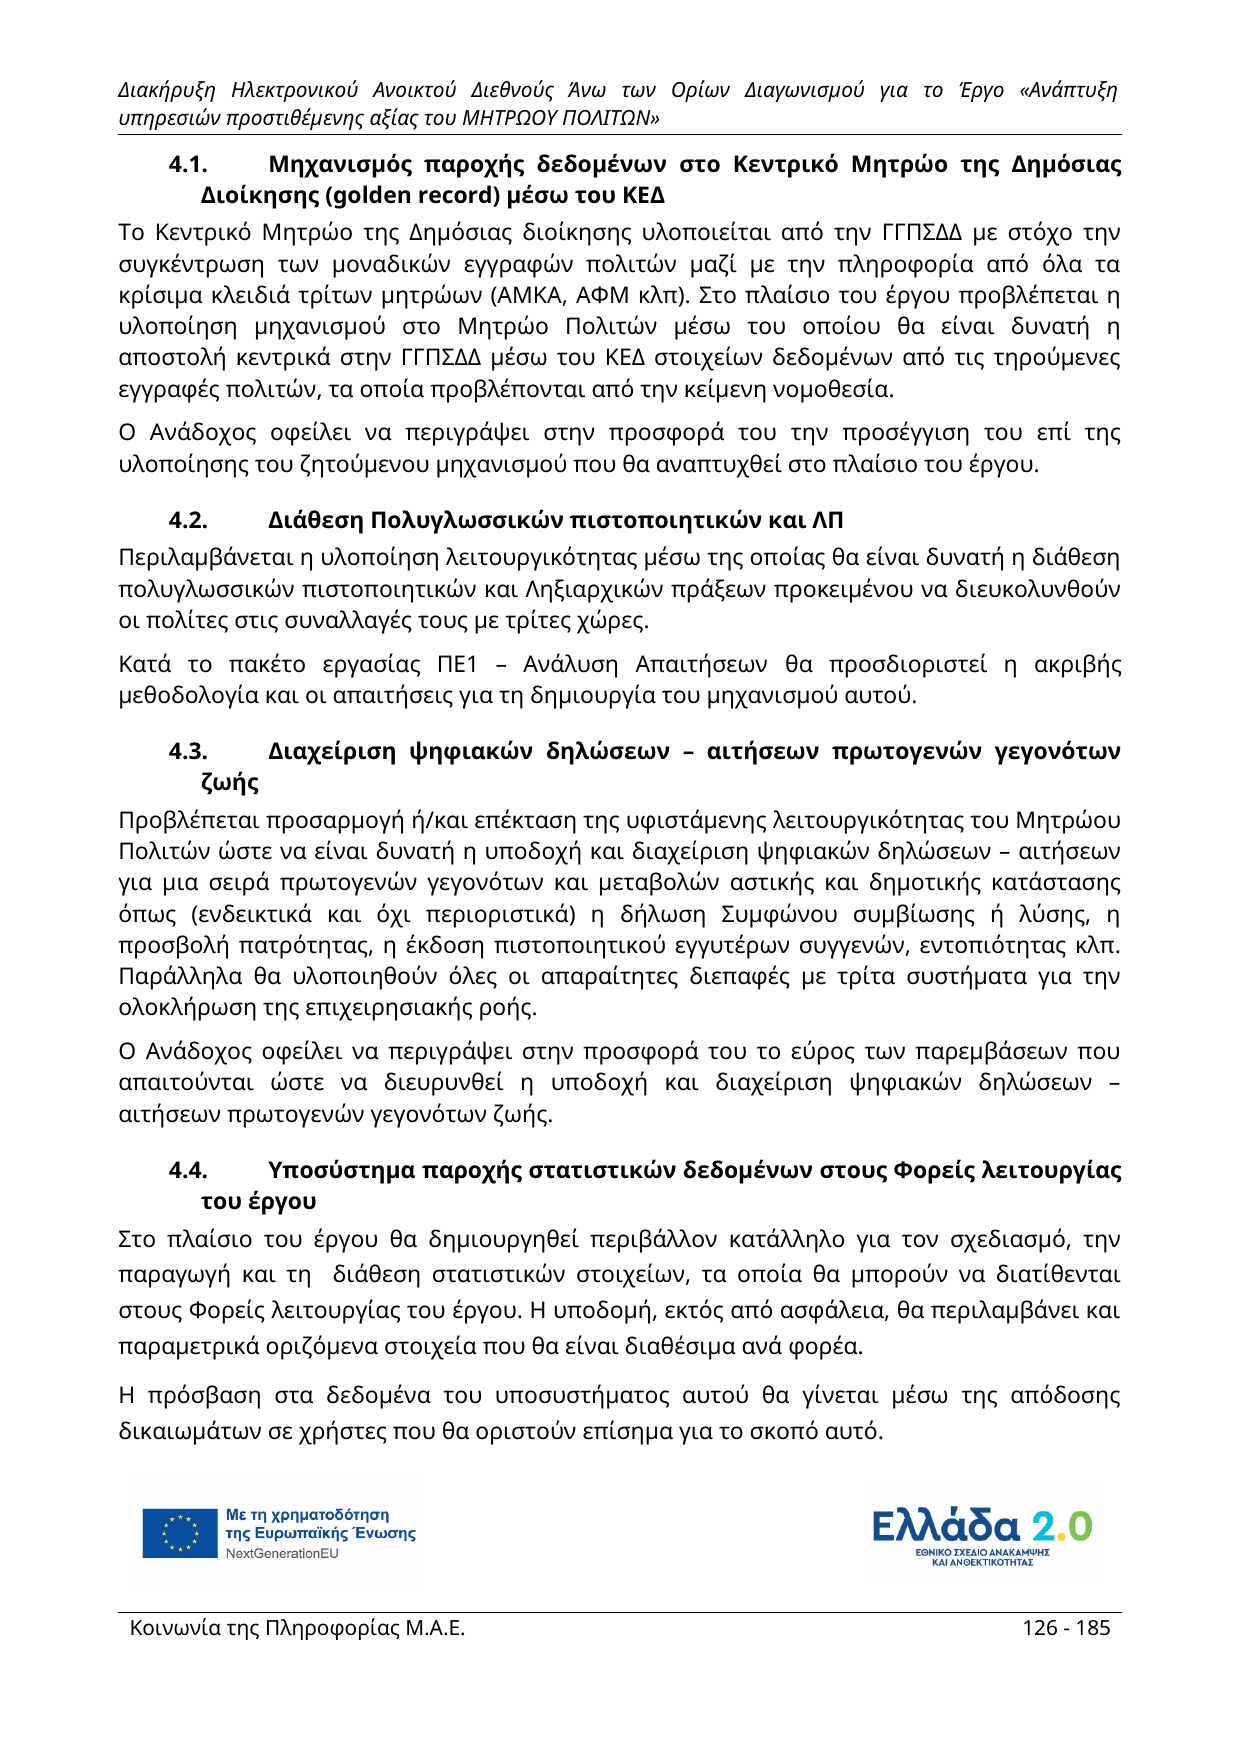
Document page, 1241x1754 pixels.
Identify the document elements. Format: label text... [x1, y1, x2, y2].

picture [129, 1477, 422, 1587]
text Κατά το πακέτο εργασίας ΠΕ1 – Ανάλυση Απαιτήσεων θα προσδιοριστεί η ακριβής μεθοδολογία και οι απαιτήσεις για τη δημιουργία του μηχανισμού αυτού. [118, 647, 1122, 710]
text Ο Ανάδοχος οφείλει να περιγράψει στην προσφορά του την προσέγγιση του επί της υλοποίησης του ζητούμενου μηχανισμού που θα αναπτυχθεί στο πλαίσιο του έργου. [118, 416, 1122, 479]
subtitle Διαχείριση ψηφιακών δηλώσεων – αιτήσεων πρωτογενών γεγονότων ζωής [169, 735, 1122, 797]
text Στο πλαίσιο του έργου θα δημιουργηθεί περιβάλλον κατάλληλο για τον σχεδιασμό, την παραγωγή και τη διάθεση στατιστικών στοιχείων, τα οποία θα μπορούν να διατίθενται στους Φορείς λειτουργίας του έργου. Η υποδομή, εκτός από ασφάλεια, θα περιλαμβάνει και παραμετρικά οριζόμενα στοιχεία που θα είναι διαθέσιμα ανά φορέα. [118, 1222, 1122, 1362]
subtitle Διάθεση Πολυγλωσσικών πιστοποιητικών και ΛΠ [169, 504, 1122, 535]
subtitle Μηχανισμός παροχής δεδομένων στο Κεντρικό Μητρώο της Δημόσιας Διοίκησης (golden record) μέσω του ΚΕΔ [169, 147, 1122, 210]
text Περιλαμβάνεται η υλοποίηση λειτουργικότητας μέσω της οποίας θα είναι δυνατή η διάθεση πολυγλωσσικών πιστοποιητικών και Ληξιαρχικών πράξεων προκειμένου να διευκολυνθούν οι πολίτες στις συναλλαγές τους με τρίτες χώρες. [118, 541, 1122, 635]
text Η πρόσβαση στα δεδομένα του υποσυστήματος αυτού θα γίνεται μέσω της απόδοσης δικαιωμάτων σε χρήστες που θα οριστούν επίσημα για το σκοπό αυτό. [118, 1379, 1122, 1446]
text Το Κεντρικό Μητρώο της Δημόσιας διοίκησης υλοποιείται από την ΓΓΠΣΔΔ με στόχο την συγκέντρωση των μοναδικών εγγραφών πολιτών μαζί με την πληροφορία από όλα τα κρίσιμα κλειδιά τρίτων μητρώων (ΑΜΚΑ, ΑΦΜ κλπ). Στο πλαίσιο του έργου προβλέπεται η υλοποίηση μηχανισμού στο Μητρώο Πολιτών μέσω του οποίου θα είναι δυνατή η αποστολή κεντρικά στην ΓΓΠΣΔΔ μέσω του ΚΕΔ στοιχείων δεδομένων από τις τηρούμενες εγγραφές πολιτών, τα οποία προβλέπονται από την κείμενη νομοθεσία. [118, 216, 1122, 404]
picture [869, 1481, 1101, 1583]
subtitle Υποσύστημα παροχής στατιστικών δεδομένων στους Φορείς λειτουργίας του έργου [169, 1154, 1122, 1216]
text Ο Ανάδοχος οφείλει να περιγράψει στην προσφορά του το εύρος των παρεμβάσεων που απαιτούνται ώστε να διευρυνθεί η υποδοχή και διαχείριση ψηφιακών δηλώσεων – αιτήσεων πρωτογενών γεγονότων ζωής. [118, 1035, 1122, 1129]
text Προβλέπεται προσαρμογή ή/και επέκταση της υφιστάμενης λειτουργικότητας του Μητρώου Πολιτών ώστε να είναι δυνατή η υποδοχή και διαχείριση ψηφιακών δηλώσεων – αιτήσεων για μια σειρά πρωτογενών γεγονότων και μεταβολών αστικής και δημοτικής κατάστασης όπως (ενδεικτικά και όχι περιοριστικά) η δήλωση Συμφώνου συμβίωσης ή λύσης, η προσβολή πατρότητας, η έκδοση πιστοποιητικού εγγυτέρων συγγενών, εντοπιότητας κλπ. Παράλληλα θα υλοποιηθούν όλες οι απαραίτητες διεπαφές με τρίτα συστήματα για την ολοκλήρωση της επιχειρησιακής ροής. [118, 804, 1122, 1022]
